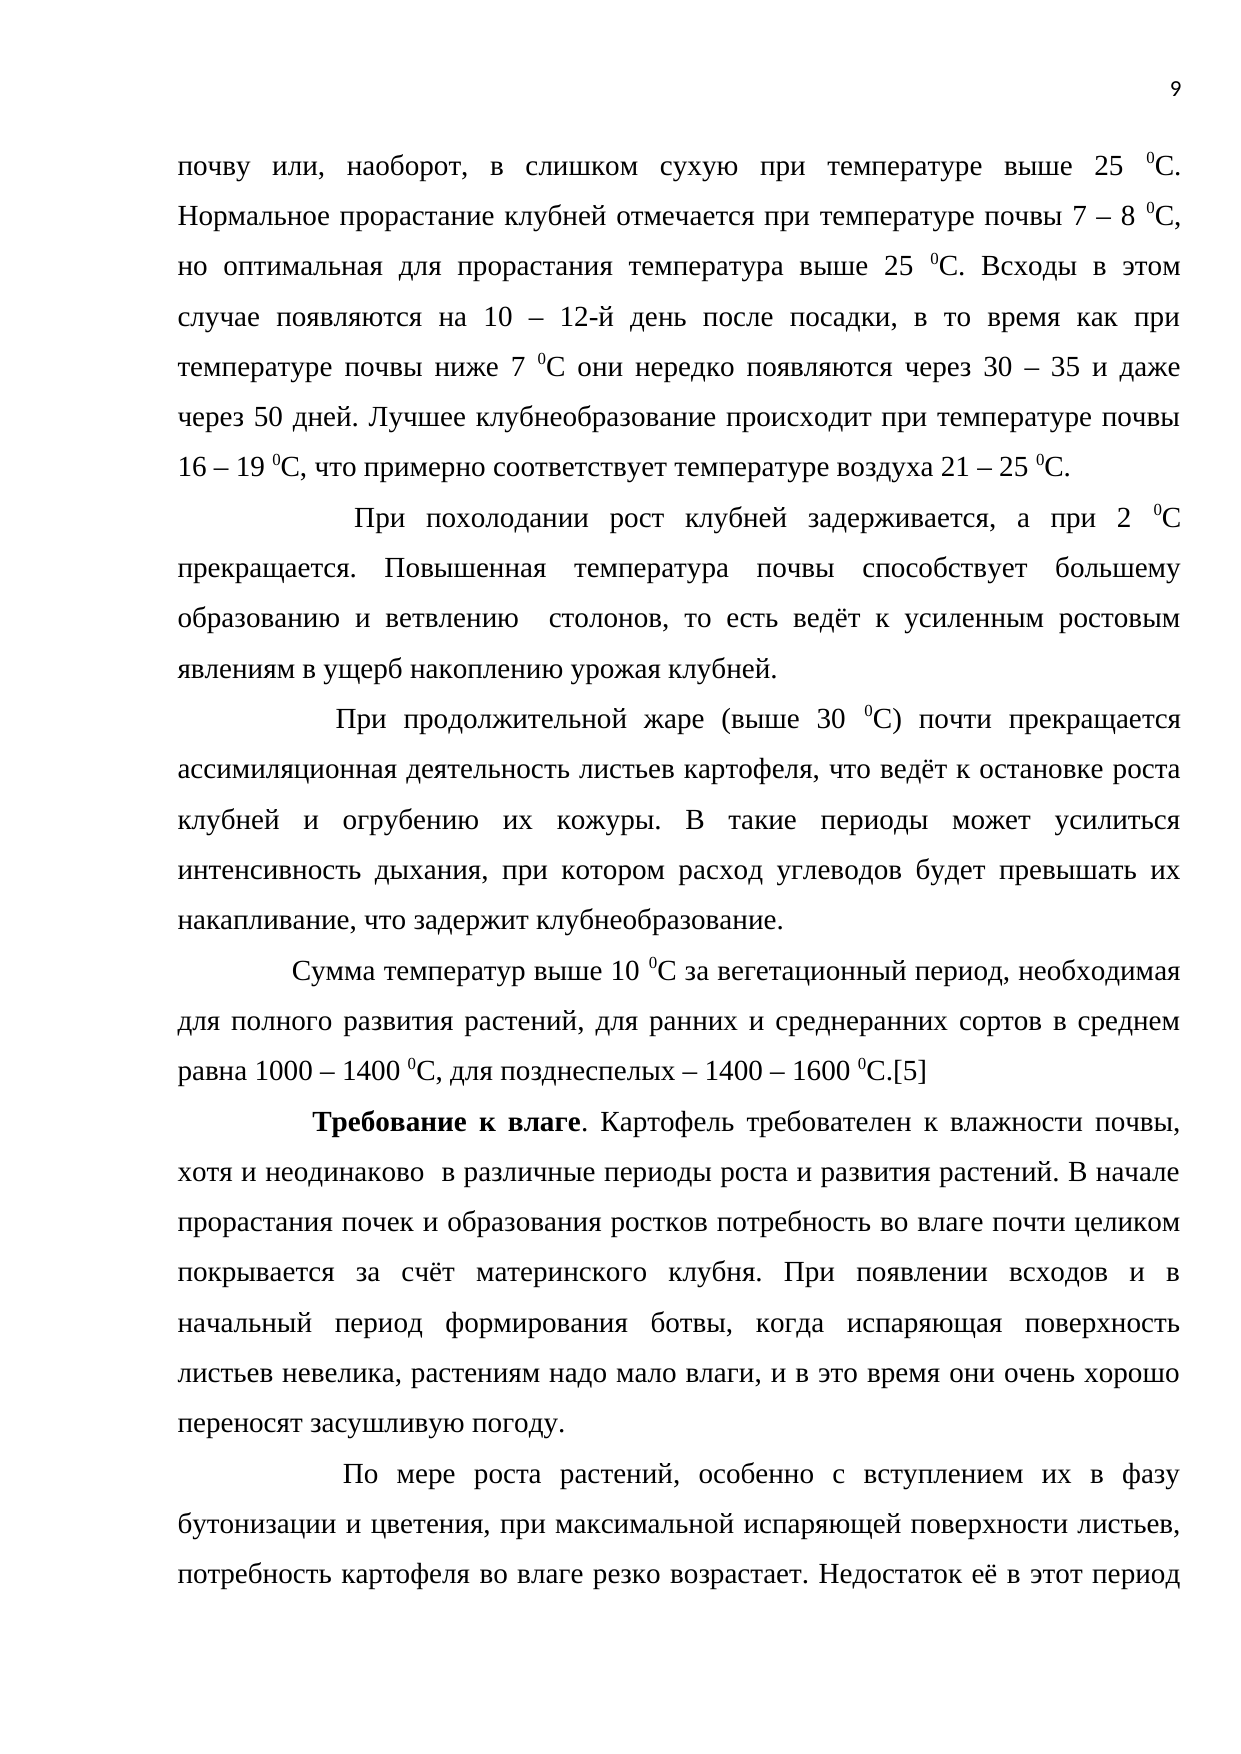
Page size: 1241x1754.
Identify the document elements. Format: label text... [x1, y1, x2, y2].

text Сумма температур выше 10 0С за вегетационный период, необходимая для полного развития растений, для ранних и среднеранних сортов в среднем равна 1000 – 1400 0С, для позднеспелых – 1400 – 1600 0С.[5] [177, 953, 1181, 1087]
text При похолодании рост клубней задерживается, а при 2 0С прекращается. Повышенная температура почвы способствует большему образованию и ветвлению столонов, то есть ведёт к усиленным ростовым явлениям в ущерб накоплению урожая клубней. [177, 500, 1181, 684]
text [177, 1456, 1181, 1590]
text Требование к влаге. Картофель требователен к влажности почвы, хотя и неодинаково в различные периоды роста и развития растений. В начале прорастания почек и образования ростков потребность во влаге почти целиком покрывается за счёт материнского клубня. При появлении всходов и в начальный период формирования ботвы, когда испаряющая поверхность листьев невелика, растениям надо мало влаги, и в это время они очень хорошо переносят засушливую погоду. [177, 1104, 1181, 1439]
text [177, 148, 1181, 483]
text При продолжительной жаре (выше 30 0С) почти прекращается ассимиляционная деятельность листьев картофеля, что ведёт к остановке роста клубней и огрубению их кожуры. В такие периоды может усилиться интенсивность дыхания, при котором расход углеводов будет превышать их накапливание, что задержит клубнеобразование. [177, 701, 1181, 936]
